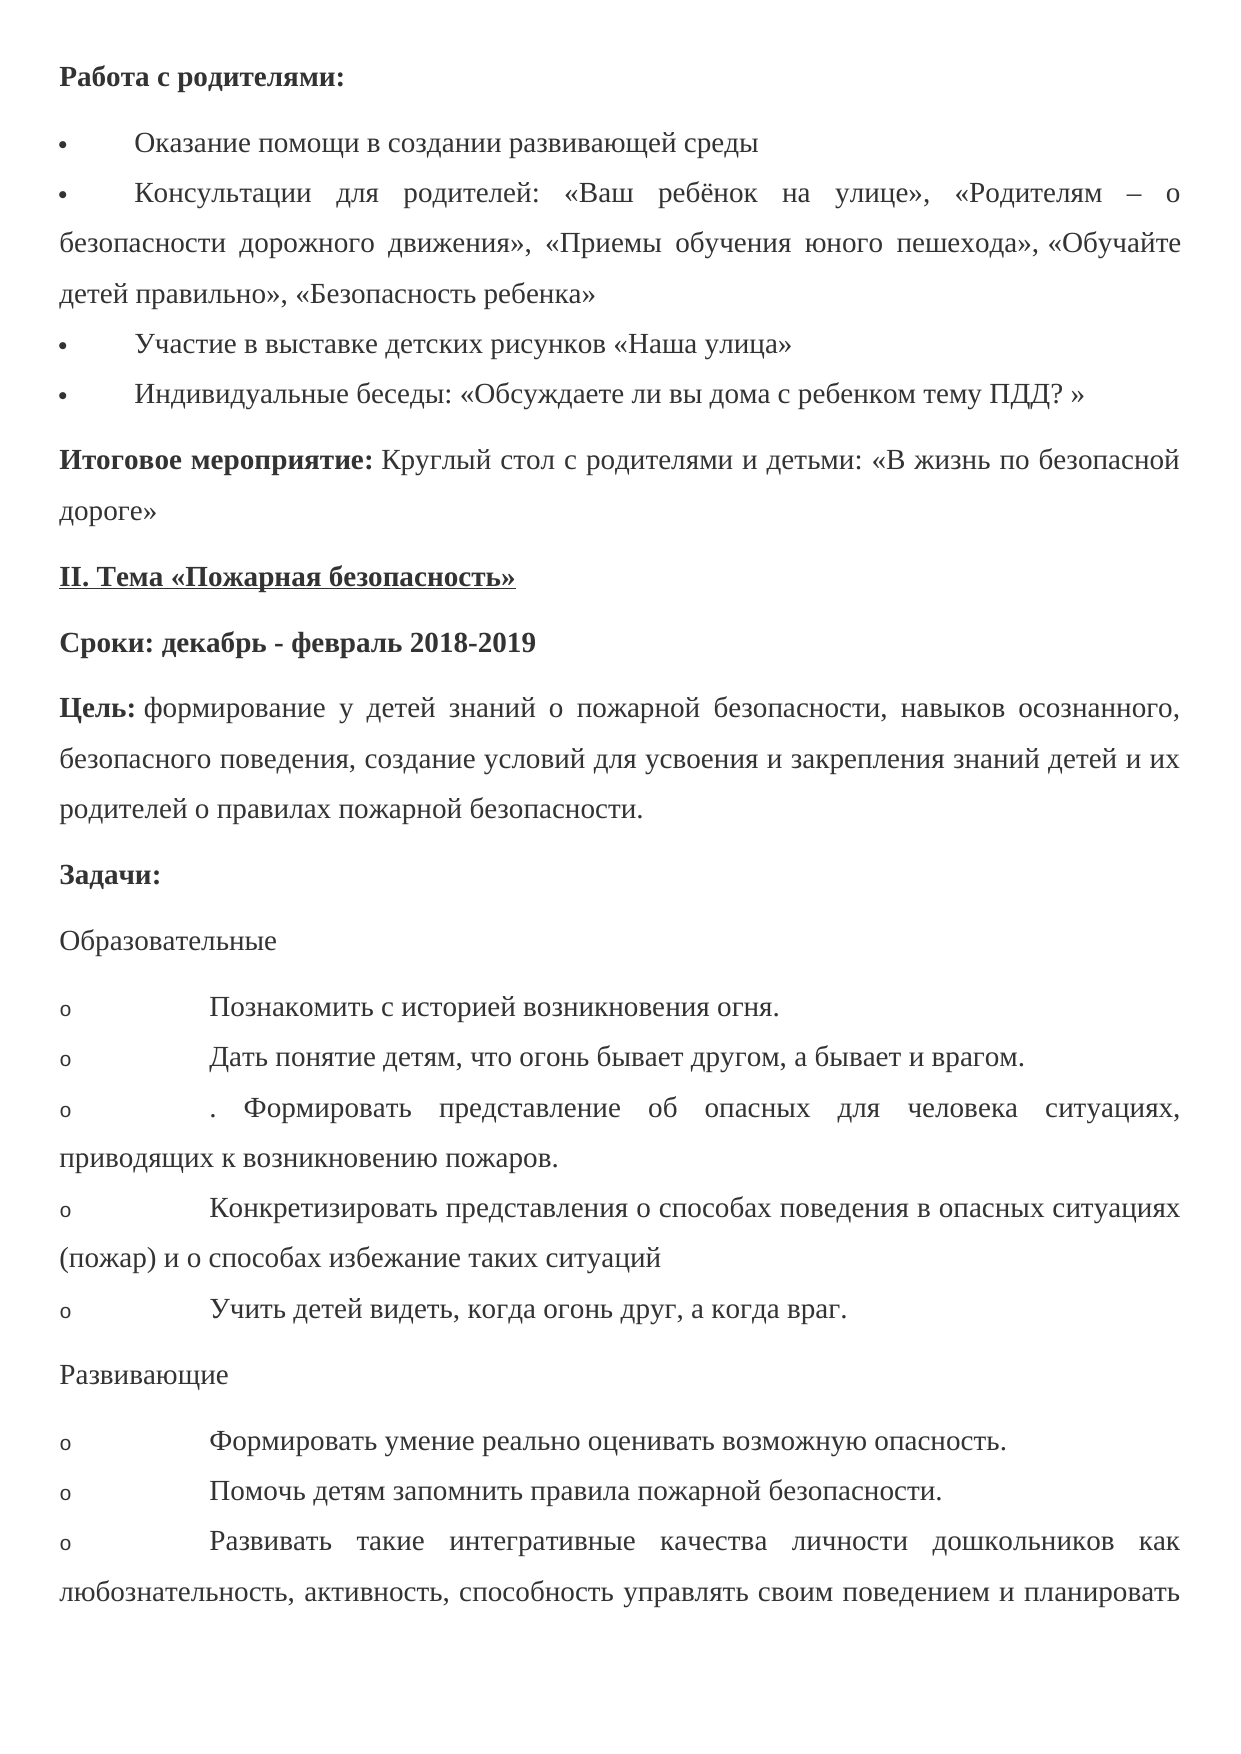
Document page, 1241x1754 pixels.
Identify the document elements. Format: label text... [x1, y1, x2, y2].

text Образовательные [59, 923, 1181, 957]
list Конкретизировать представления о способах поведения в опасных ситуациях (пожар) и о способах избежание таких ситуаций [59, 1190, 1181, 1274]
list Консультации для родителей: «Ваш ребёнок на улице», «Родителям – о безопасности дорожного движения», «Приемы обучения юного пешехода», «Обучайте детей правильно», «Безопасность ребенка» [59, 175, 1181, 309]
text Развивающие [59, 1357, 1181, 1390]
list Формировать умение реально оценивать возможную опасность. [59, 1423, 1181, 1456]
list . Формировать представление об опасных для человека ситуациях, приводящих к возникновению пожаров. [59, 1090, 1181, 1173]
list Помочь детям запомнить правила пожарной безопасности. [59, 1473, 1181, 1507]
list Учить детей видеть, когда огонь друг, а когда враг. [59, 1291, 1181, 1324]
list Участие в выставке детских рисунков «Наша улица» [59, 326, 1181, 360]
list Индивидуальные беседы: «Обсуждаете ли вы дома с ребенком тему ПДД? » [59, 377, 1181, 410]
text Сроки: декабрь - февраль 2018-2019 [59, 625, 1181, 658]
list Оказание помощи в создании развивающей среды [59, 125, 1181, 158]
text Работа с родителями: [59, 59, 1181, 93]
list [59, 1523, 1181, 1607]
text Цель: формирование у детей знаний о пожарной безопасности, навыков осознанного, безопасного поведения, создание условий для усвоения и закрепления знаний детей и их родителей о правилах пожарной безопасности. [59, 691, 1181, 825]
list Дать понятие детям, что огонь бывает другом, а бывает и врагом. [59, 1039, 1181, 1073]
text Итоговое мероприятие: Круглый стол с родителями и детьми: «В жизнь по безопасной дороге» [59, 442, 1181, 526]
text II. Тема «Пожарная безопасность» [59, 559, 1181, 592]
list Познакомить с историей возникновения огня. [59, 989, 1181, 1023]
text Задачи: [59, 857, 1181, 891]
